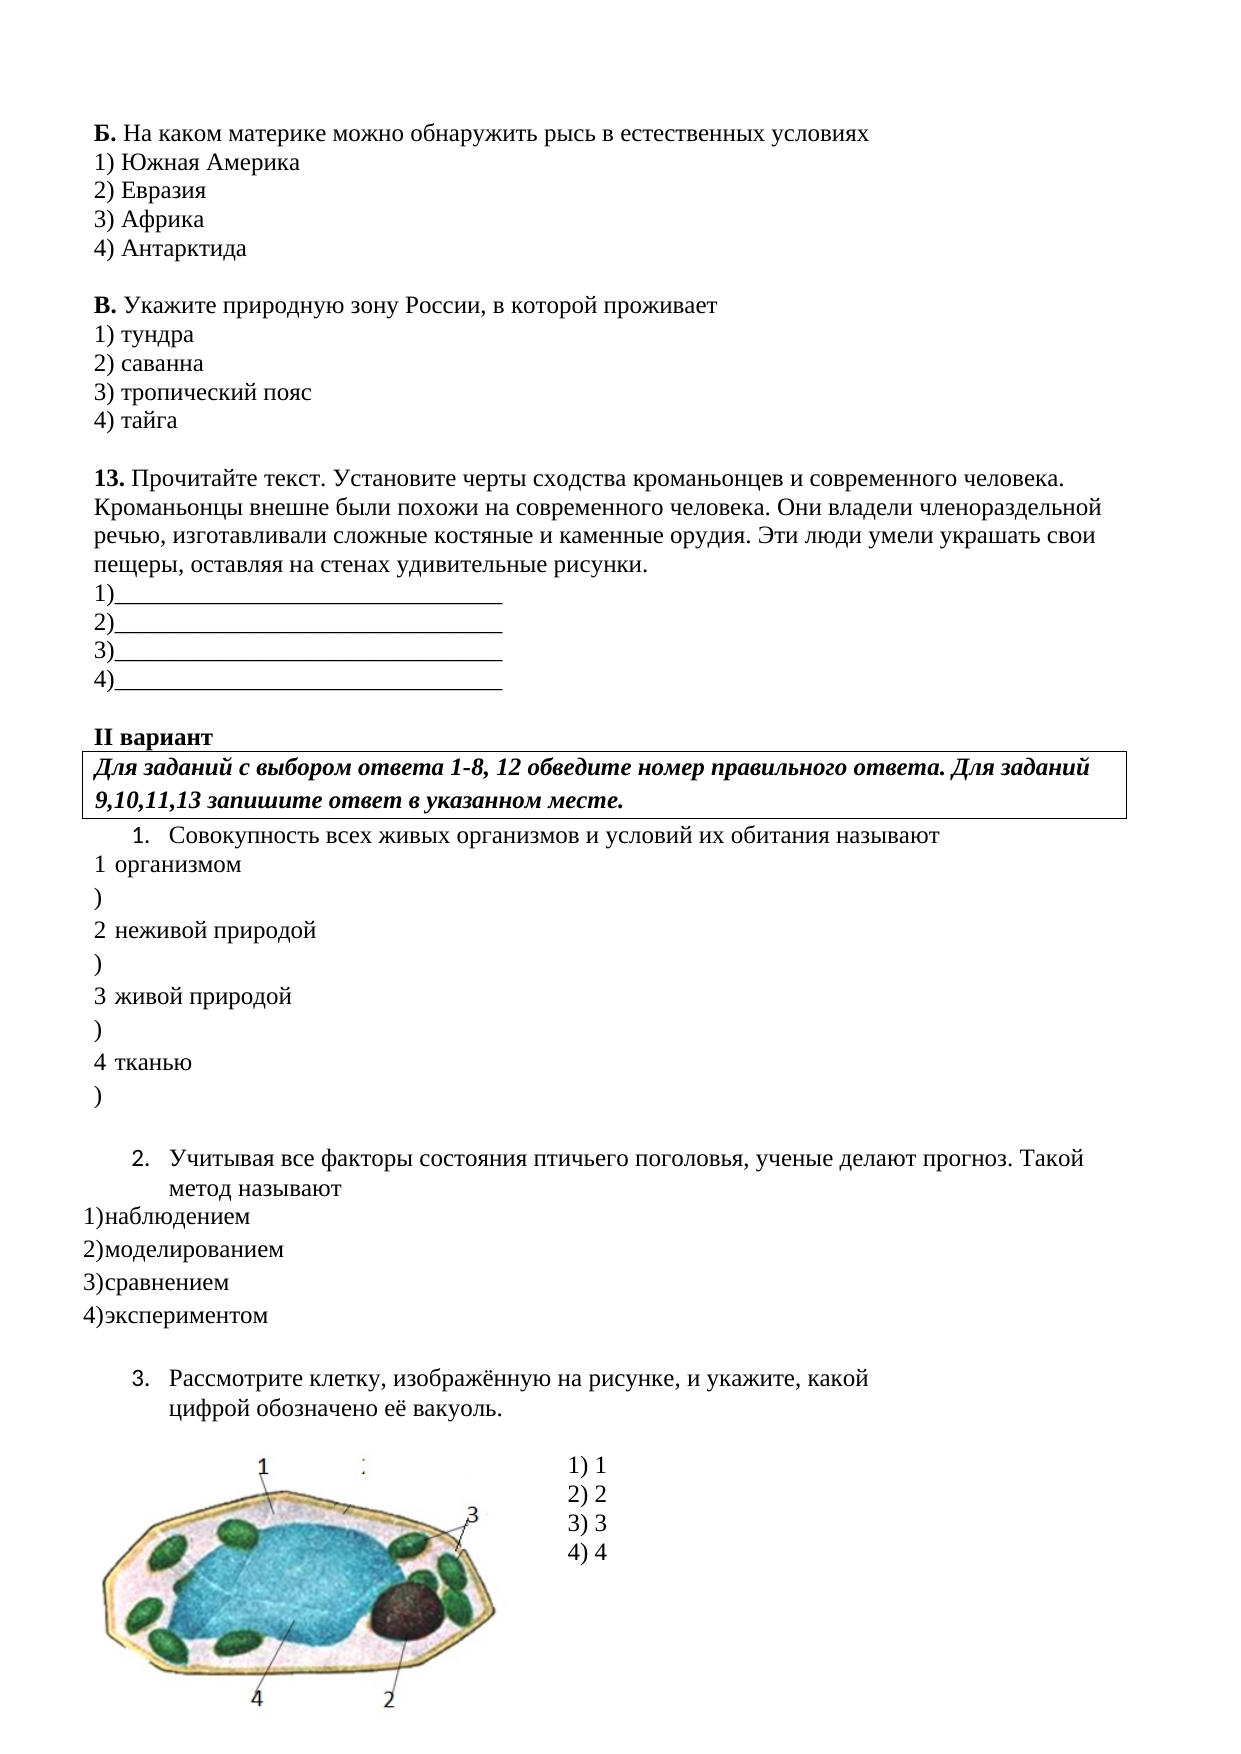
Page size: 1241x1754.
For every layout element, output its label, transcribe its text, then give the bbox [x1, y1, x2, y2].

table_cell 2) [83, 1235, 104, 1267]
text II вариант [94, 722, 1152, 751]
table_header [83, 1450, 562, 1738]
text 1) 1 [562, 1450, 1152, 1479]
text 2) Евразия [94, 176, 1152, 204]
table_cell моделированием [105, 1235, 1098, 1267]
text 3) 3 [562, 1508, 1152, 1537]
table_cell 4) [94, 1048, 114, 1113]
table_header Для заданий с выбором ответа 1-8, 12 обведите номер правильного ответа. Для заданий 9,10,11,13 запишите ответ в указанном месте. [83, 752, 1126, 818]
picture [82, 1450, 533, 1734]
table_cell тканью [115, 1048, 1109, 1113]
table_header 1) [83, 1201, 104, 1234]
text 3)_______________________________ [94, 636, 1152, 664]
text 2)_______________________________ [94, 607, 1152, 636]
list Учитывая все факторы состояния птичьего поголовья, ученые делают прогноз. Такой метод называют [131, 1142, 1152, 1201]
text 1) Южная Америка [94, 147, 1152, 176]
table_cell 4) [83, 1301, 104, 1333]
text 4) тайга [94, 406, 1152, 434]
text 3) тропический пояс [94, 377, 1152, 406]
table_cell экспериментом [105, 1301, 1098, 1333]
table_header наблюдением [105, 1201, 1098, 1234]
text 3) Африка [94, 204, 1152, 233]
list Рассмотрите клетку, изображённую на рисунке, и укажите, какой цифрой обозначено её вакуоль. [131, 1362, 1152, 1422]
table_cell живой природой [115, 981, 1109, 1047]
text В. Укажите природную зону России, в которой проживает [94, 291, 1152, 319]
text 1)_______________________________ [94, 578, 1152, 607]
text 2) саванна [94, 348, 1152, 377]
table_header организмом [115, 849, 1109, 915]
table_cell 2) [94, 915, 114, 981]
text 1) тундра [94, 319, 1152, 348]
text 2) 2 [562, 1479, 1152, 1508]
list Совокупность всех живых организмов и условий их обитания называют [131, 819, 1152, 849]
table_cell сравнением [105, 1268, 1098, 1301]
text Б. На каком материке можно обнаружить рысь в естественных условиях [94, 118, 1152, 147]
text 4) Антарктида [94, 233, 1152, 262]
text 13. Прочитайте текст. Установите черты сходства кроманьонцев и современного человека. [94, 463, 1152, 492]
text Кроманьонцы внешне были похожи на современного человека. Они владели членораздельной речью, изготавливали сложные костяные и каменные орудия. Эти люди умели украшать свои пещеры, оставляя на стенах удивительные рисунки. [94, 492, 1152, 578]
table_cell неживой природой [115, 915, 1109, 981]
table_header 1) [94, 849, 114, 915]
table_cell 3) [83, 1268, 104, 1301]
text 4)_______________________________ [94, 664, 1152, 693]
table_cell 3) [94, 981, 114, 1047]
text 4) 4 [562, 1537, 1152, 1565]
